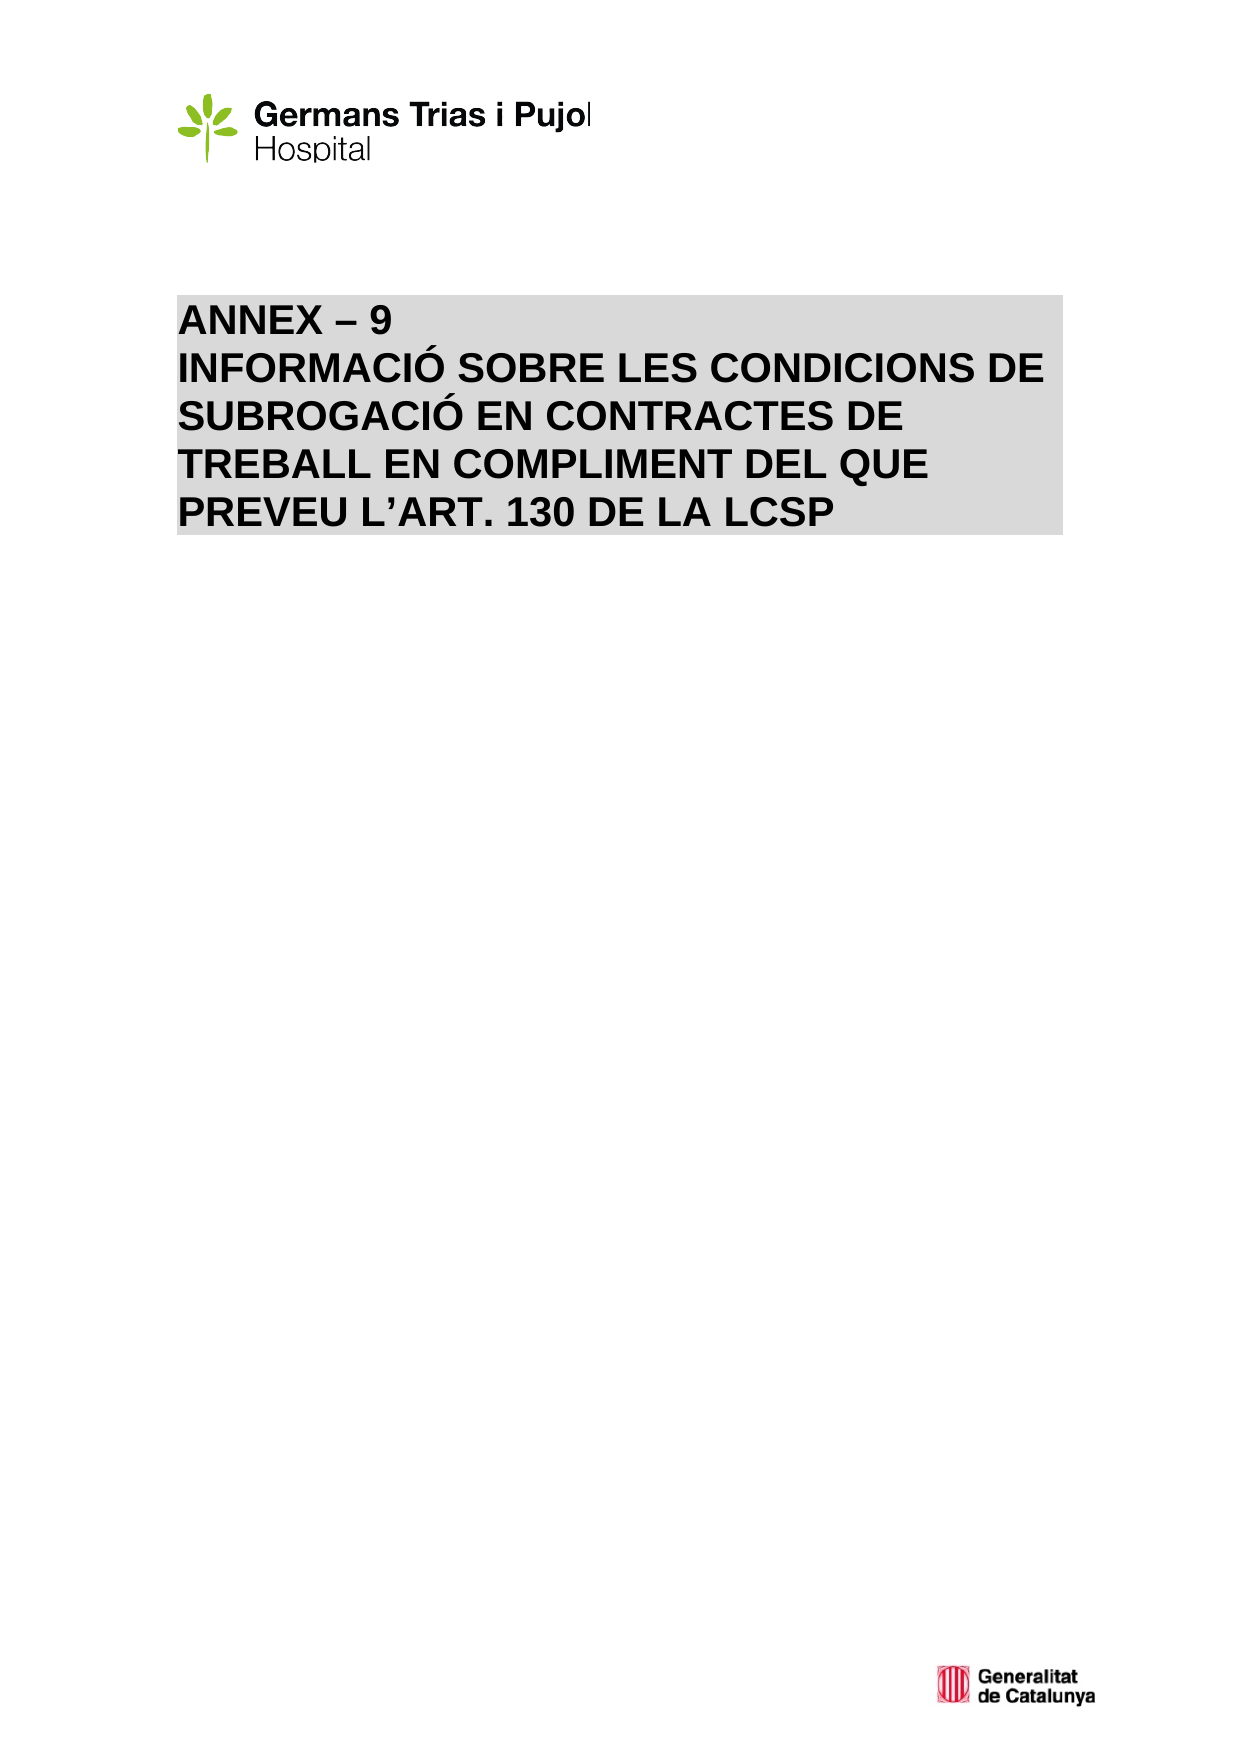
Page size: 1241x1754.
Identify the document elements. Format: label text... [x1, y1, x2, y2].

text INFORMACIÓ SOBRE LES CONDICIONS DE SUBROGACIÓ EN CONTRACTES DE TREBALL EN COMPLIMENT DEL QUE PREVEU L’ART. 130 DE LA LCSP [177, 343, 1063, 535]
picture [177, 93, 590, 163]
picture [898, 1659, 1133, 1712]
text ANNEX – 9 [177, 295, 1063, 343]
